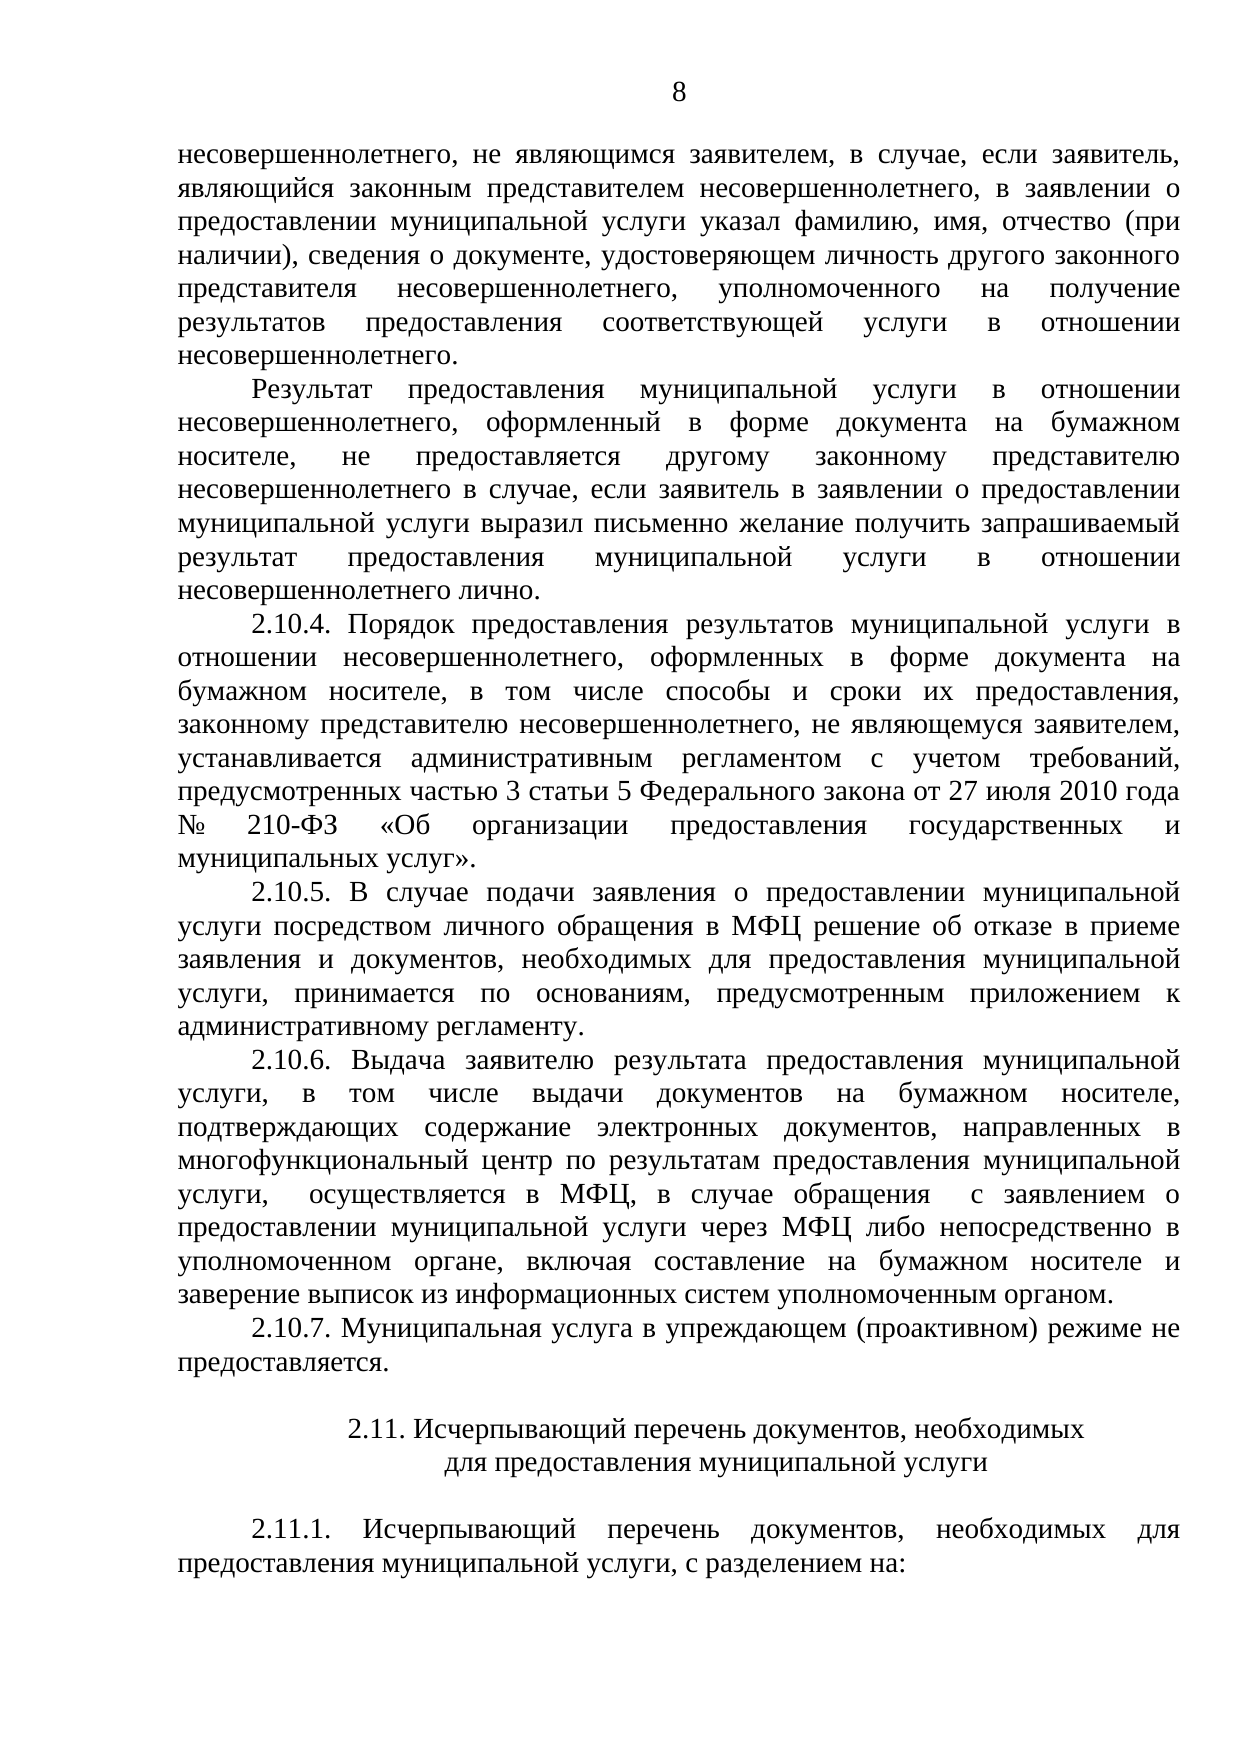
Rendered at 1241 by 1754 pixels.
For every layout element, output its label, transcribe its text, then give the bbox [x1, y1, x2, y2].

text 2.10.7. Муниципальная услуга в упреждающем (проактивном) режиме не предоставляется. [177, 1310, 1181, 1377]
text 2.11.1. Исчерпывающий перечень документов, необходимых для предоставления муниципальной услуги, с разделением на: [177, 1511, 1181, 1578]
text 2.11. Исчерпывающий перечень документов, необходимых [177, 1411, 1181, 1444]
text 2.10.5. В случае подачи заявления о предоставлении муниципальной услуги посредством личного обращения в МФЦ решение об отказе в приеме заявления и документов, необходимых для предоставления муниципальной услуги, принимается по основаниям, предусмотренным приложением к административному регламенту. [177, 874, 1181, 1042]
text Результат предоставления муниципальной услуги в отношении несовершеннолетнего, оформленный в форме документа на бумажном носителе, не предоставляется другому законному представителю несовершеннолетнего в случае, если заявитель в заявлении о предоставлении муниципальной услуги выразил письменно желание получить запрашиваемый результат предоставления муниципальной услуги в отношении несовершеннолетнего лично. [177, 371, 1181, 606]
text 2.10.6. Выдача заявителю результата предоставления муниципальной услуги, в том числе выдачи документов на бумажном носителе, подтверждающих содержание электронных документов, направленных в многофункциональный центр по результатам предоставления муниципальной услуги, осуществляется в МФЦ, в случае обращения с заявлением о предоставлении муниципальной услуги через МФЦ либо непосредственно в уполномоченном органе, включая составление на бумажном носителе и заверение выписок из информационных систем уполномоченным органом. [177, 1042, 1181, 1310]
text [177, 136, 1181, 371]
text 2.10.4. Порядок предоставления результатов муниципальной услуги в отношении несовершеннолетнего, оформленных в форме документа на бумажном носителе, в том числе способы и сроки их предоставления, законному представителю несовершеннолетнего, не являющемуся заявителем, устанавливается административным регламентом с учетом требований, предусмотренных частью 3 статьи 5 Федерального закона от 27 июля 2010 года № 210-ФЗ «Об организации предоставления государственных и муниципальных услуг». [177, 606, 1181, 874]
text для предоставления муниципальной услуги [177, 1444, 1181, 1478]
